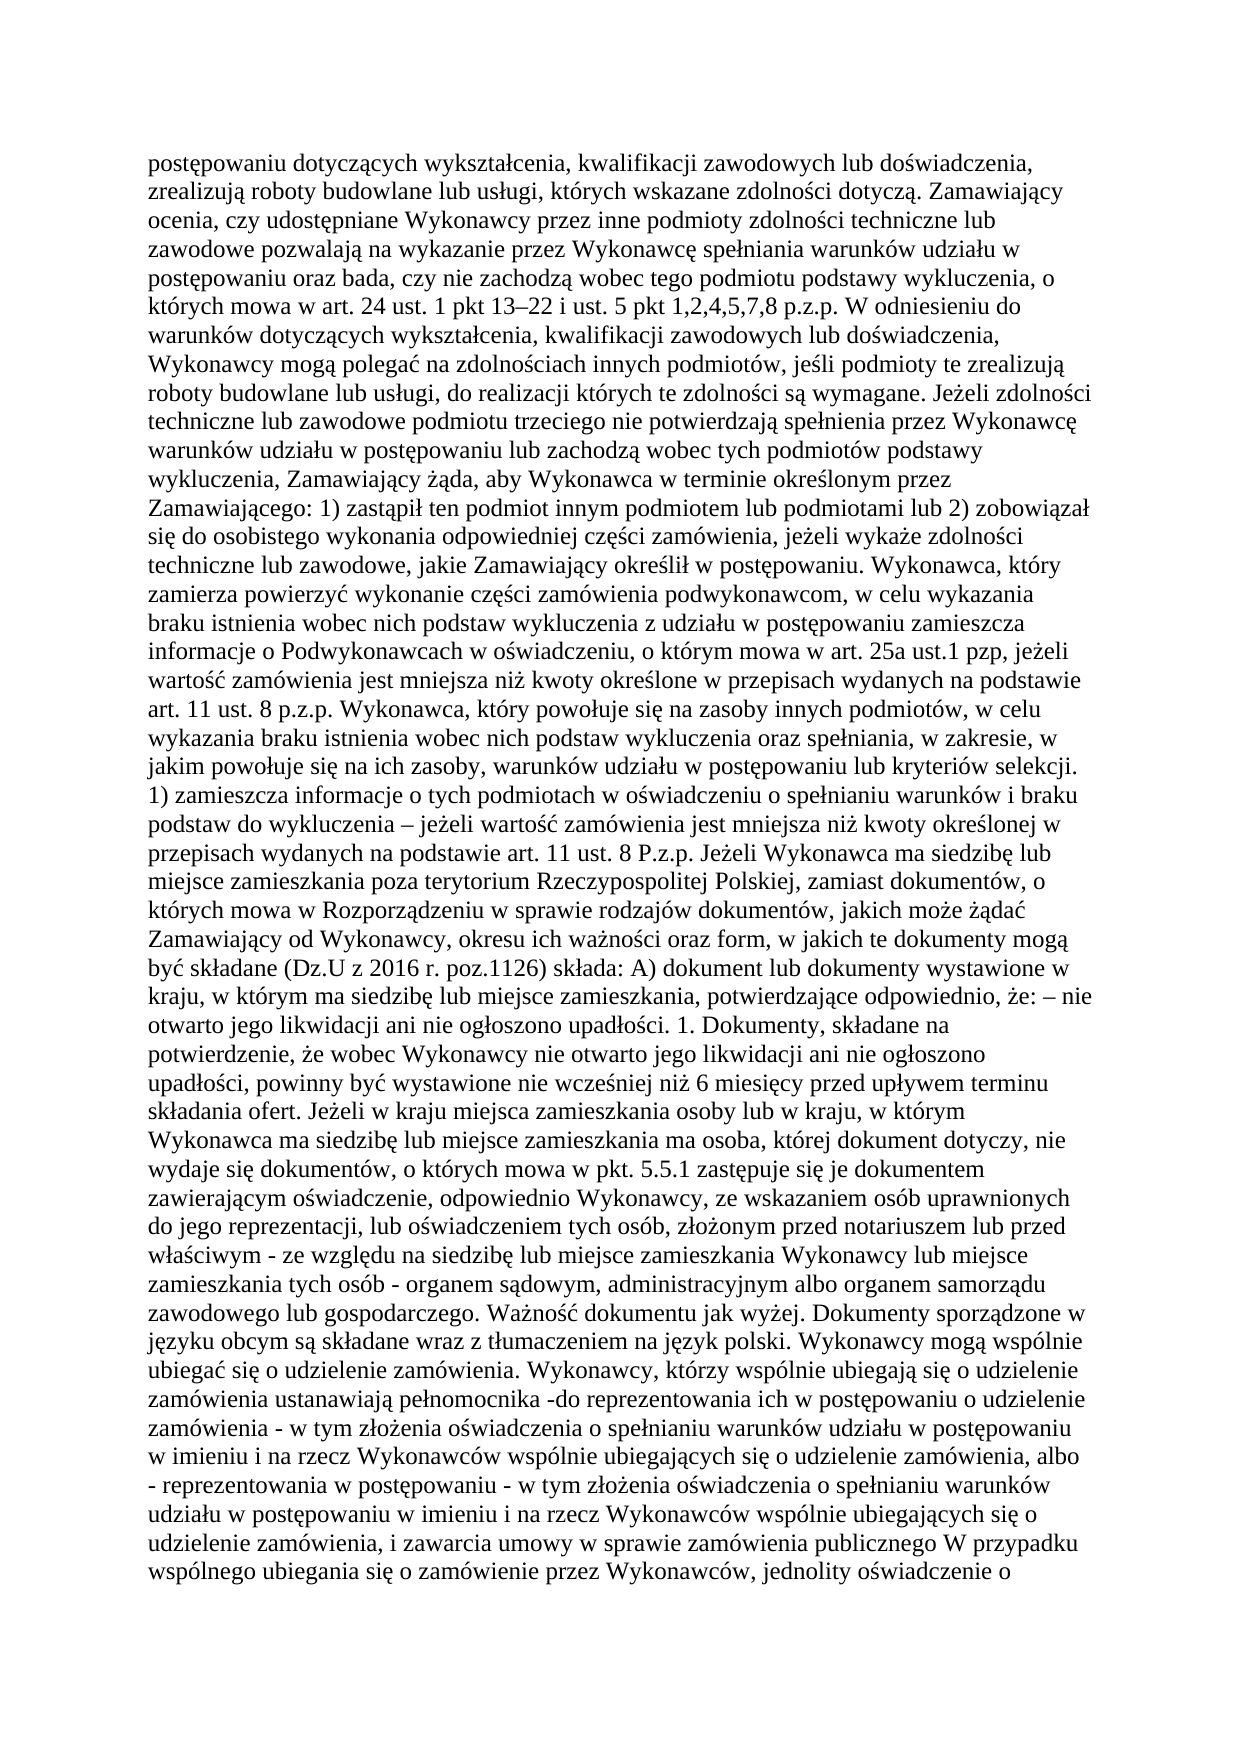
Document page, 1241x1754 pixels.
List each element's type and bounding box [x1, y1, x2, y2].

text [148, 148, 1093, 1585]
